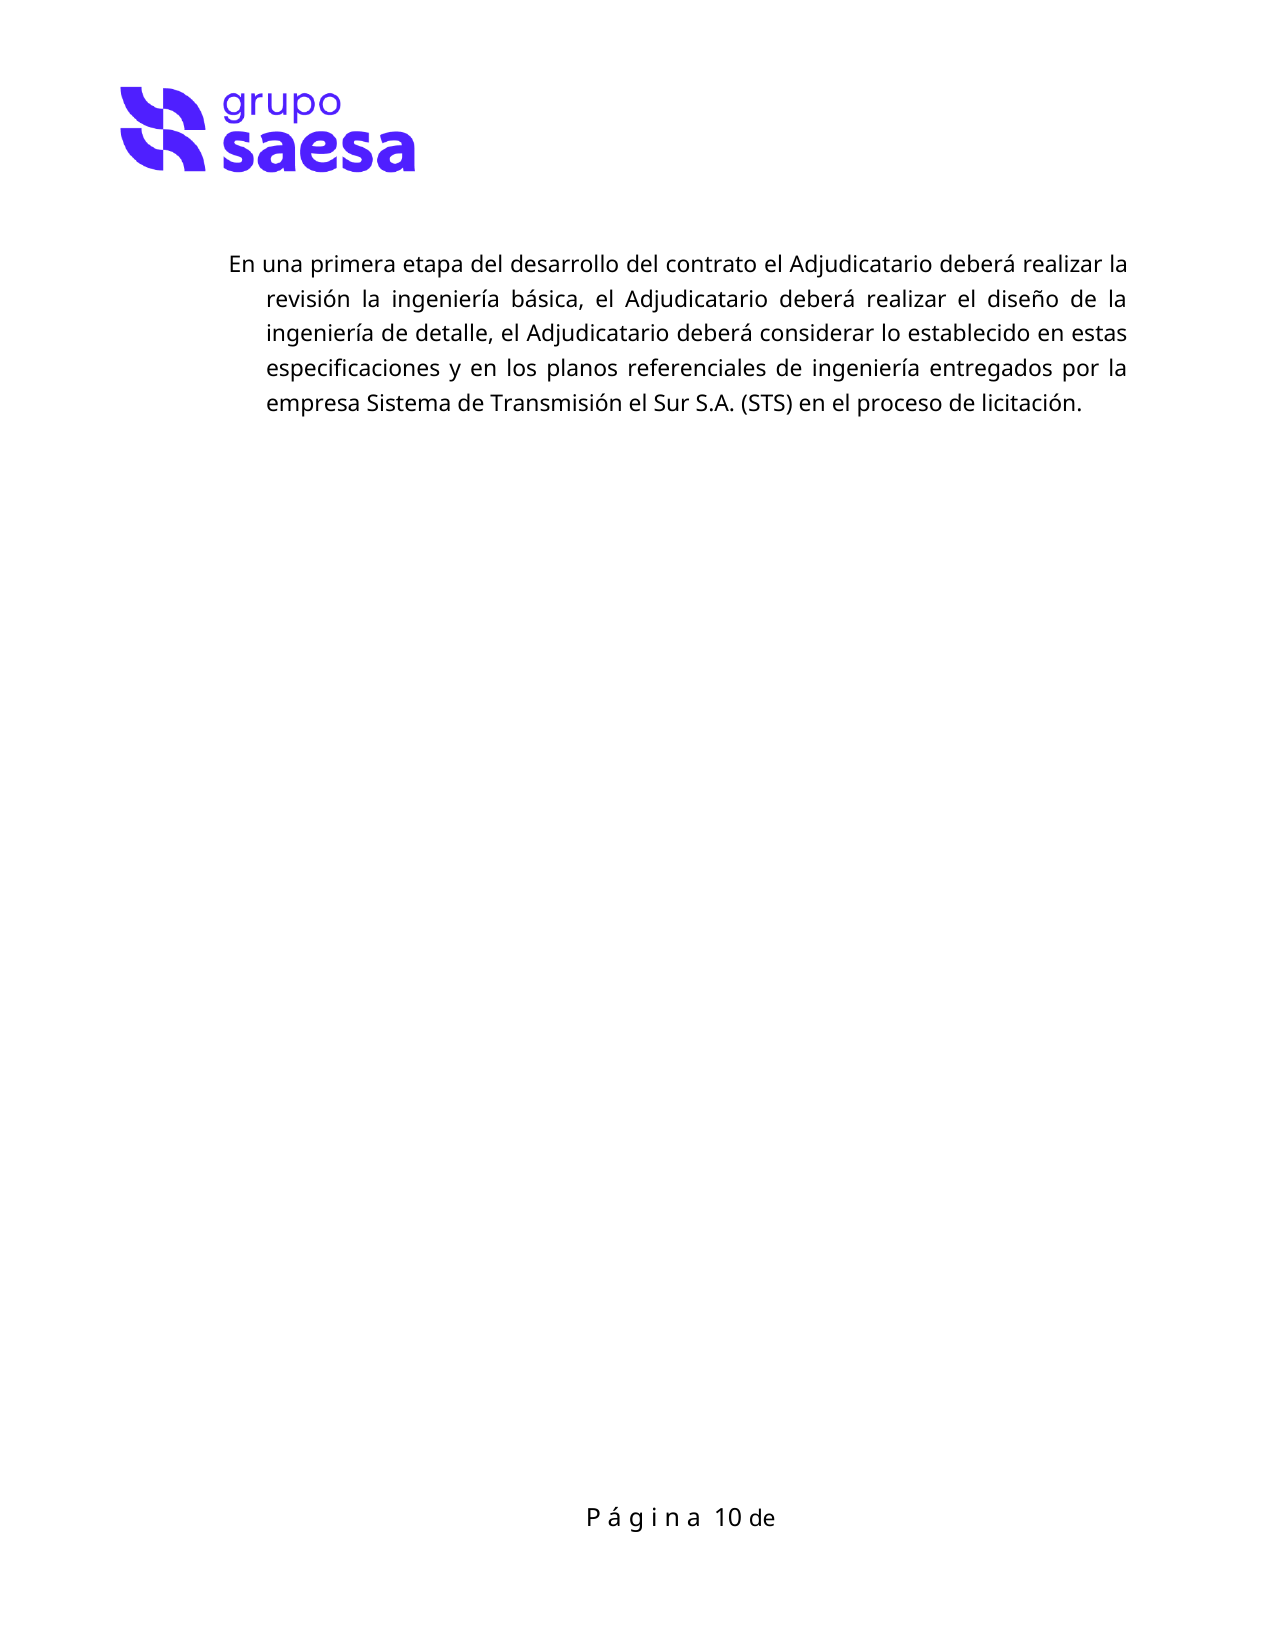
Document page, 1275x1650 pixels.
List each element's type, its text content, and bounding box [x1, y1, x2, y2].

text En una primera etapa del desarrollo del contrato el Adjudicatario deberá realizar la revisión la ingeniería básica, el Adjudicatario deberá realizar el diseño de la ingeniería de detalle, el Adjudicatario deberá considerar lo establecido en estas especificaciones y en los planos referenciales de ingeniería entregados por la empresa Sistema de Transmisión el Sur S.A. (STS) en el proceso de licitación. [228, 248, 1128, 418]
picture [112, 80, 419, 175]
